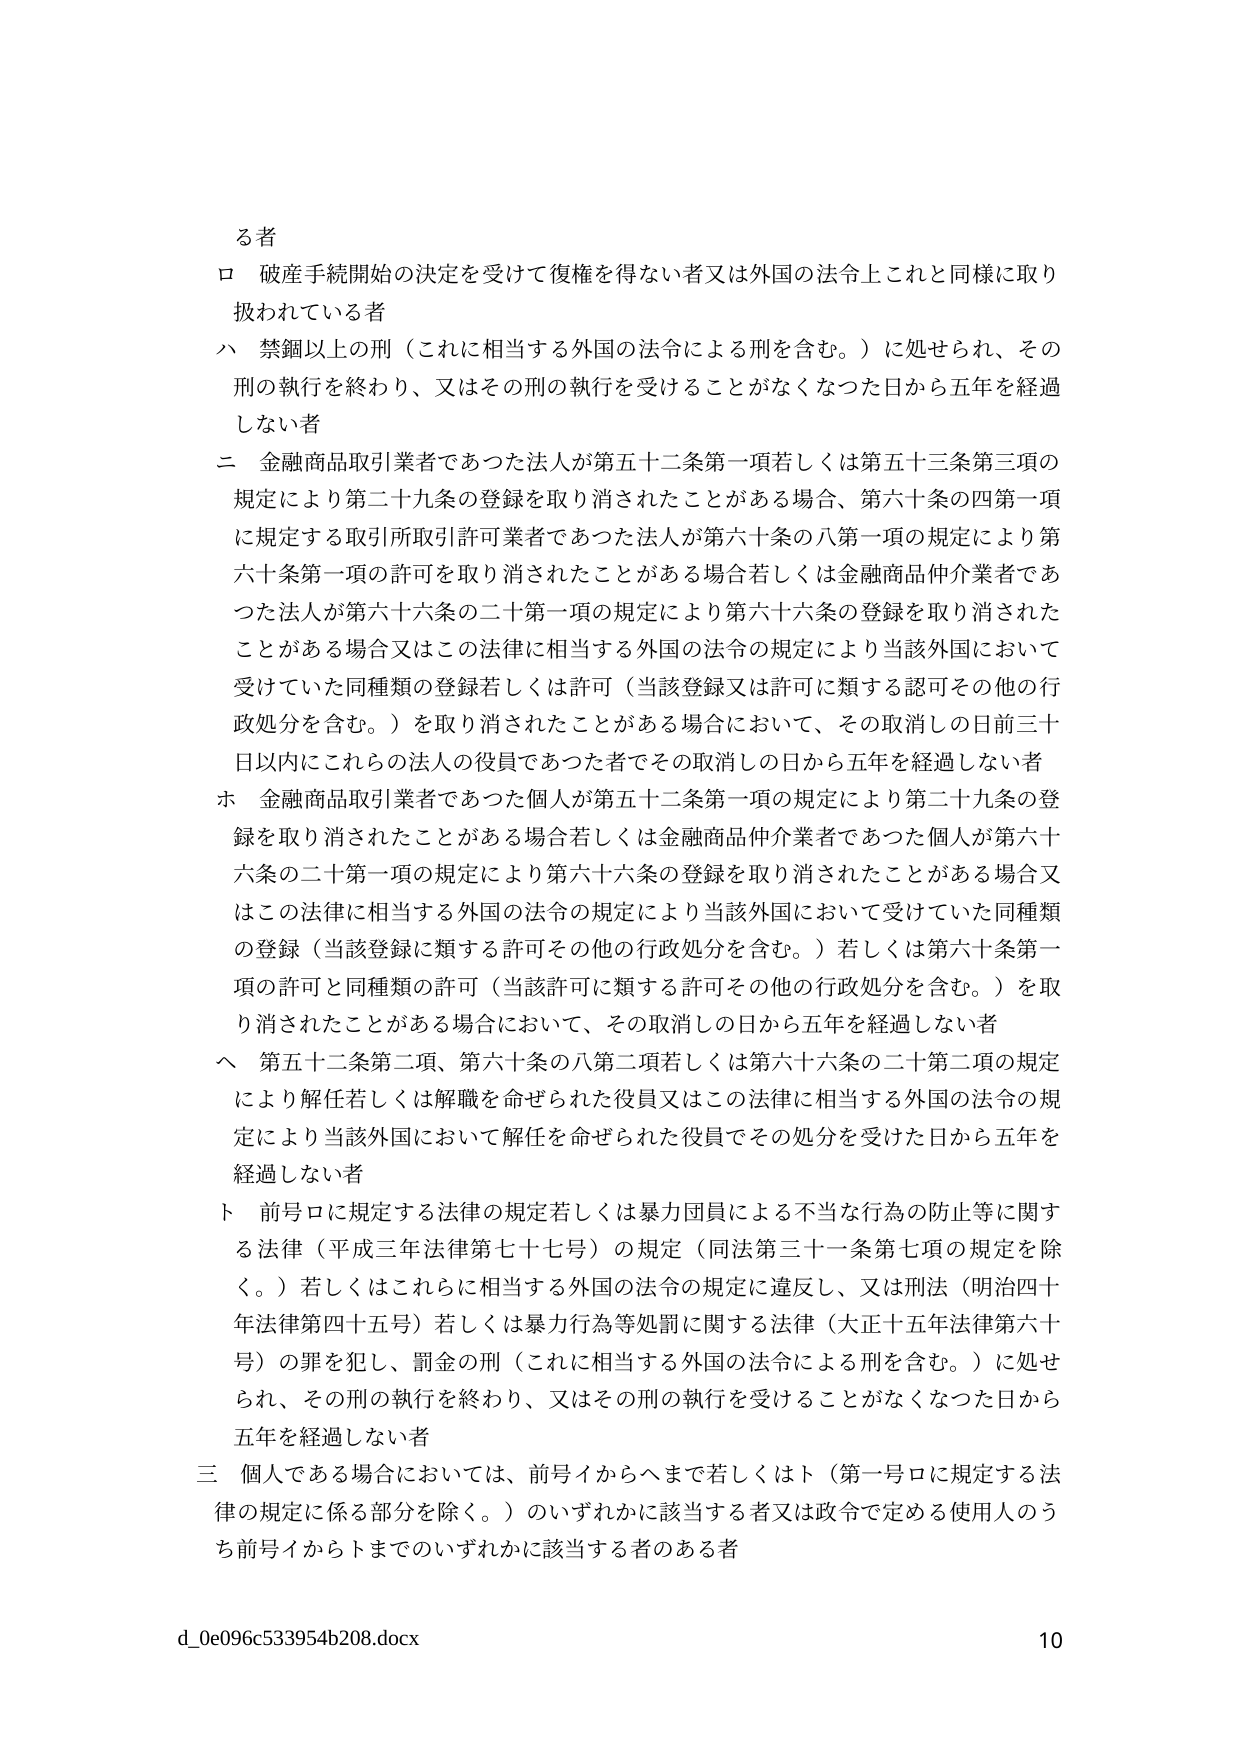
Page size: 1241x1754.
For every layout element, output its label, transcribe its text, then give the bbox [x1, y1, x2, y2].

text ロ 破産手続開始の決定を受けて復権を得ない者又は外国の法令上これと同様に取り扱われている者 [215, 254, 1063, 329]
text ハ 禁錮以上の刑（これに相当する外国の法令による刑を含む。）に処せられ、その刑の執行を終わり、又はその刑の執行を受けることがなくなつた日から五年を経過しない者 [215, 329, 1063, 442]
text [215, 217, 1063, 254]
text ヘ 第五十二条第二項、第六十条の八第二項若しくは第六十六条の二十第二項の規定により解任若しくは解職を命ぜられた役員又はこの法律に相当する外国の法令の規定により当該外国において解任を命ぜられた役員でその処分を受けた日から五年を経過しない者 [215, 1042, 1063, 1192]
text ト 前号ロに規定する法律の規定若しくは暴力団員による不当な行為の防止等に関する法律（平成三年法律第七十七号）の規定（同法第三十一条第七項の規定を除く。）若しくはこれらに相当する外国の法令の規定に違反し、又は刑法（明治四十年法律第四十五号）若しくは暴力行為等処罰に関する法律（大正十五年法律第六十号）の罪を犯し、罰金の刑（これに相当する外国の法令による刑を含む。）に処せられ、その刑の執行を終わり、又はその刑の執行を受けることがなくなつた日から五年を経過しない者 [215, 1192, 1063, 1454]
text 三 個人である場合においては、前号イからヘまで若しくはト（第一号ロに規定する法律の規定に係る部分を除く。）のいずれかに該当する者又は政令で定める使用人のうち前号イからトまでのいずれかに該当する者のある者 [196, 1454, 1063, 1567]
text ニ 金融商品取引業者であつた法人が第五十二条第一項若しくは第五十三条第三項の規定により第二十九条の登録を取り消されたことがある場合、第六十条の四第一項に規定する取引所取引許可業者であつた法人が第六十条の八第一項の規定により第六十条第一項の許可を取り消されたことがある場合若しくは金融商品仲介業者であつた法人が第六十六条の二十第一項の規定により第六十六条の登録を取り消されたことがある場合又はこの法律に相当する外国の法令の規定により当該外国において受けていた同種類の登録若しくは許可（当該登録又は許可に類する認可その他の行政処分を含む。）を取り消されたことがある場合において、その取消しの日前三十日以内にこれらの法人の役員であつた者でその取消しの日から五年を経過しない者 [215, 442, 1063, 779]
text ホ 金融商品取引業者であつた個人が第五十二条第一項の規定により第二十九条の登録を取り消されたことがある場合若しくは金融商品仲介業者であつた個人が第六十六条の二十第一項の規定により第六十六条の登録を取り消されたことがある場合又はこの法律に相当する外国の法令の規定により当該外国において受けていた同種類の登録（当該登録に類する許可その他の行政処分を含む。）若しくは第六十条第一項の許可と同種類の許可（当該許可に類する許可その他の行政処分を含む。）を取り消されたことがある場合において、その取消しの日から五年を経過しない者 [215, 779, 1063, 1042]
